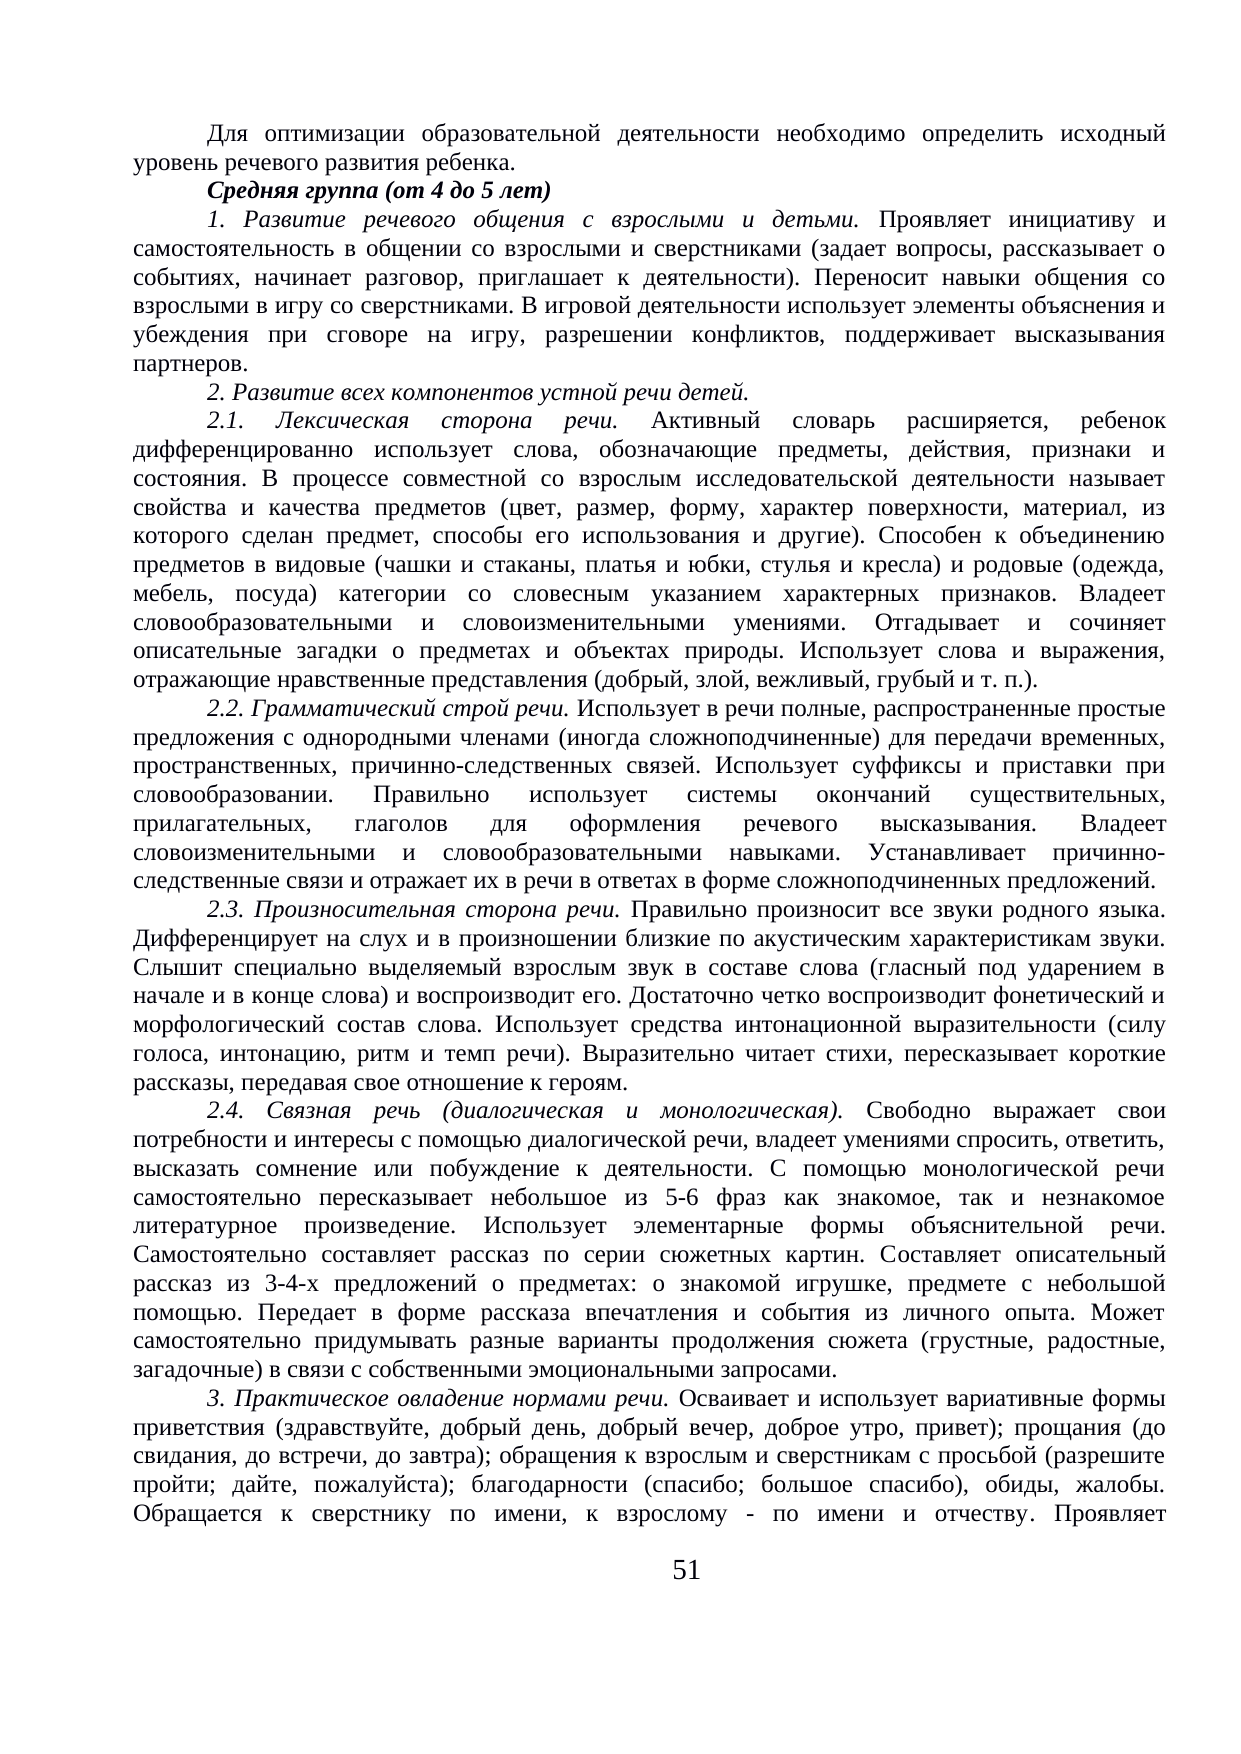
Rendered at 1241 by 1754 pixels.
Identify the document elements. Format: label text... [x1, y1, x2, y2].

text Для оптимизации образовательной деятельности необходимо определить исходный уровень речевого развития ребенка. [133, 118, 1166, 176]
text 2.3. Произносительная сторона речи. Правильно произносит все звуки родного языка. Дифференцирует на слух и в произношении близкие по акустическим характеристикам звуки. Слышит специально выделяемый взрослым звук в составе слова (гласный под ударением в начале и в конце слова) и воспроизводит его. Достаточно четко воспроизводит фонетический и морфологический состав слова. Использует средства интонационной выразительности (силу голоса, интонацию, ритм и темп речи). Выразительно читает стихи, пересказывает короткие рассказы, передавая свое отношение к героям. [133, 894, 1166, 1096]
text 2.2. Грамматический строй речи. Использует в речи полные, распространенные простые предложения с однородными членами (иногда сложноподчиненные) для передачи временных, пространственных, причинно-следственных связей. Использует суффиксы и приставки при словообразовании. Правильно использует системы окончаний существительных, прилагательных, глаголов для оформления речевого высказывания. Владеет словоизменительными и словообразовательными навыками. Устанавливает причинно-следственные связи и отражает их в речи в ответах в форме сложноподчиненных предложений. [133, 693, 1166, 894]
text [133, 1383, 1166, 1527]
text 1. Развитие речевого общения с взрослыми и детьми. Проявляет инициативу и самостоятельность в общении со взрослыми и сверстниками (задает вопросы, рассказывает о событиях, начинает разговор, приглашает к деятельности). Переносит навыки общения со взрослыми в игру со сверстниками. В игровой деятельности использует элементы объяснения и убеждения при сговоре на игру, разрешении конфликтов, поддерживает высказывания партнеров. [133, 204, 1166, 377]
text Средняя группа (от 4 до 5 лет) [133, 176, 1166, 204]
text 2.4. Связная речь (диалогическая и монологическая). Свободно выражает свои потребности и интересы с помощью диалогической речи, владеет умениями спросить, ответить, высказать сомнение или побуждение к деятельности. С помощью монологической речи самостоятельно пересказывает небольшое из 5-6 фраз как знакомое, так и незнакомое литературное произведение. Использует элементарные формы объяснительной речи. Самостоятельно составляет рассказ по серии сюжетных картин. Составляет описательный рассказ из 3-4-х предложений о предметах: о знакомой игрушке, предмете с небольшой помощью. Передает в форме рассказа впечатления и события из личного опыта. Может самостоятельно придумывать разные варианты продолжения сюжета (грустные, радостные, загадочные) в связи с собственными эмоциональными запросами. [133, 1096, 1166, 1383]
text 2. Развитие всех компонентов устной речи детей. [133, 377, 1166, 406]
text 2.1. Лексическая сторона речи. Активный словарь расширяется, ребенок дифференцированно использует слова, обозначающие предметы, действия, признаки и состояния. В процессе совместной со взрослым исследовательской деятельности называет свойства и качества предметов (цвет, размер, форму, характер поверхности, материал, из которого сделан предмет, способы его использования и другие). Способен к объединению предметов в видовые (чашки и стаканы, платья и юбки, стулья и кресла) и родовые (одежда, мебель, посуда) категории со словесным указанием характерных признаков. Владеет словообразовательными и словоизменительными умениями. Отгадывает и сочиняет описательные загадки о предметах и объектах природы. Использует слова и выражения, отражающие нравственные представления (добрый, злой, вежливый, грубый и т. п.). [133, 406, 1166, 693]
